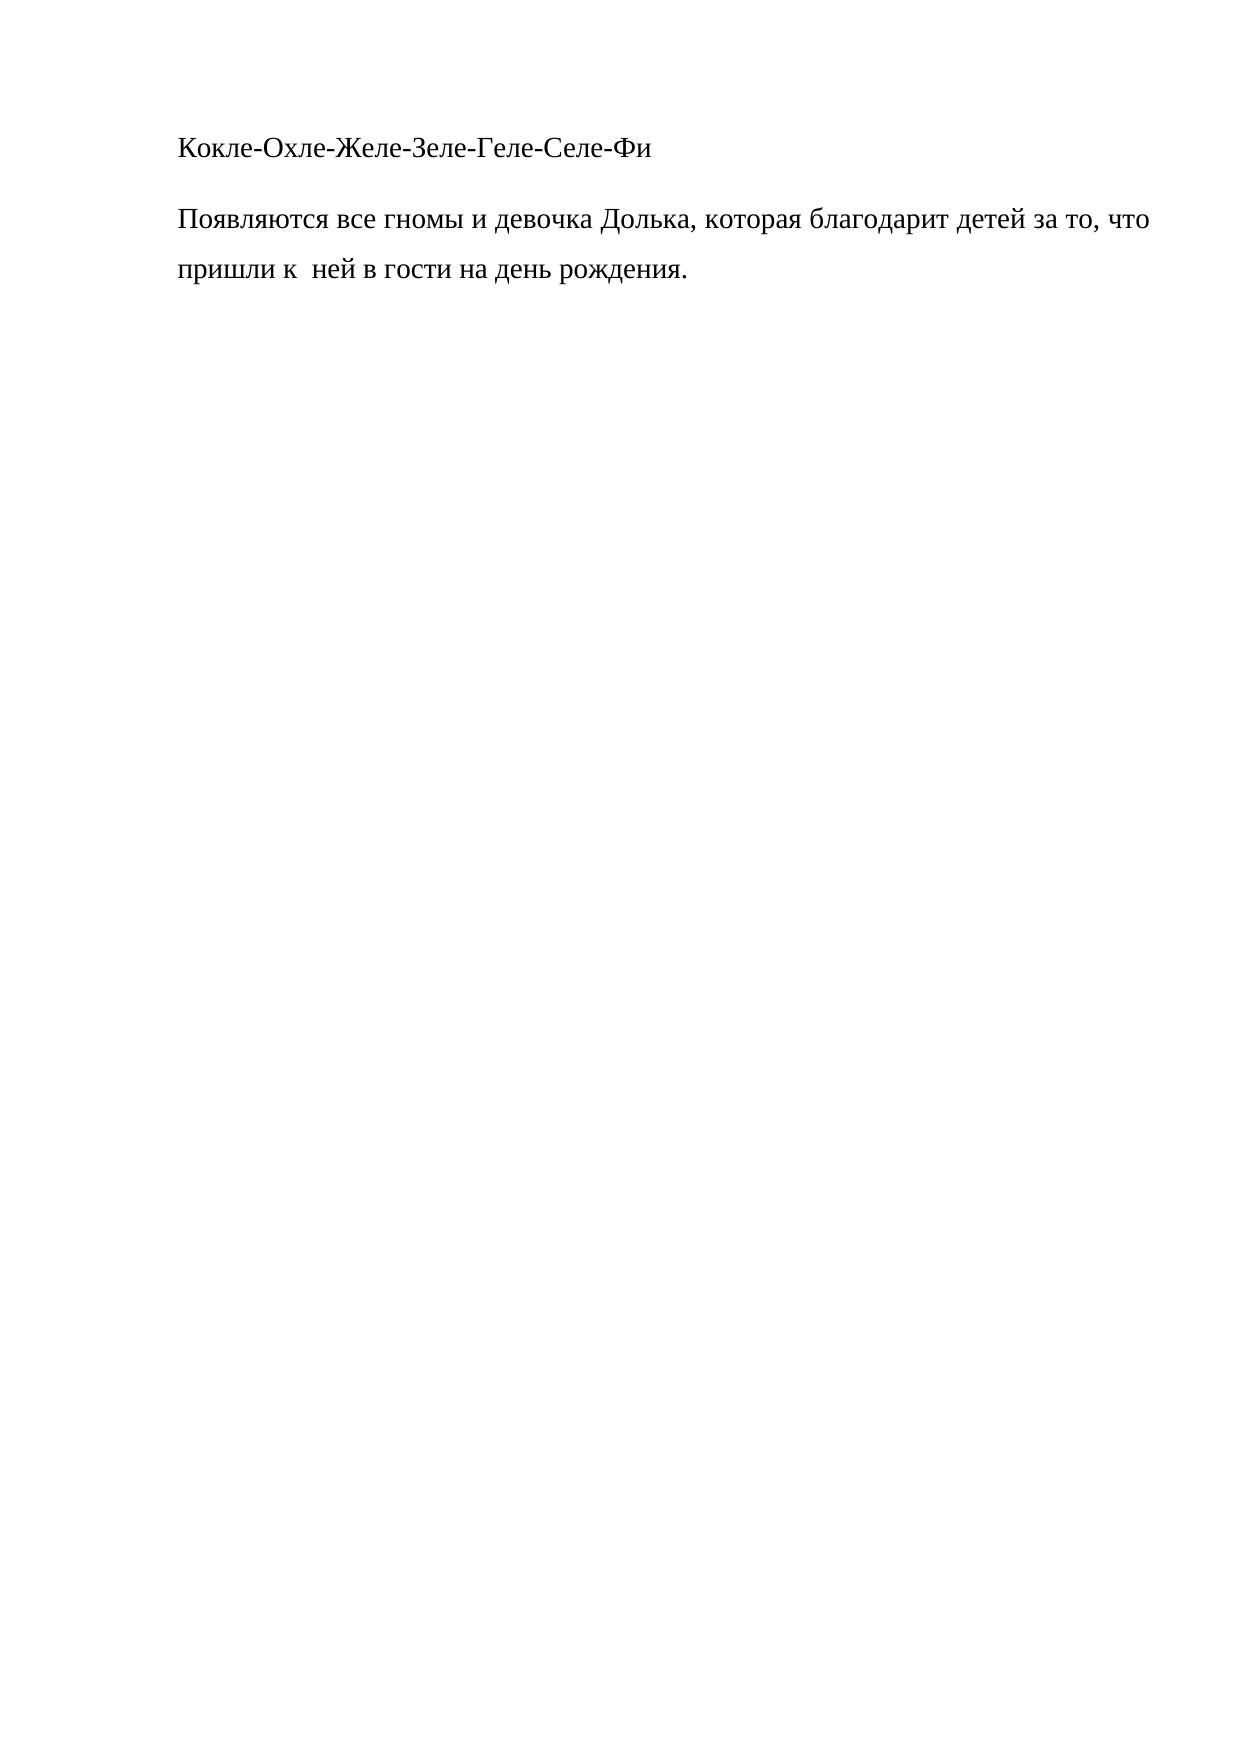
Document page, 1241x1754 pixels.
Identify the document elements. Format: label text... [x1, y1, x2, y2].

text Кокле-Охле-Желе-Зеле-Геле-Селе-Фи [177, 130, 1152, 163]
text Появляются все гномы и девочка Долька, которая благодарит детей за то, что пришли к ней в гости на день рождения. [177, 201, 1152, 285]
